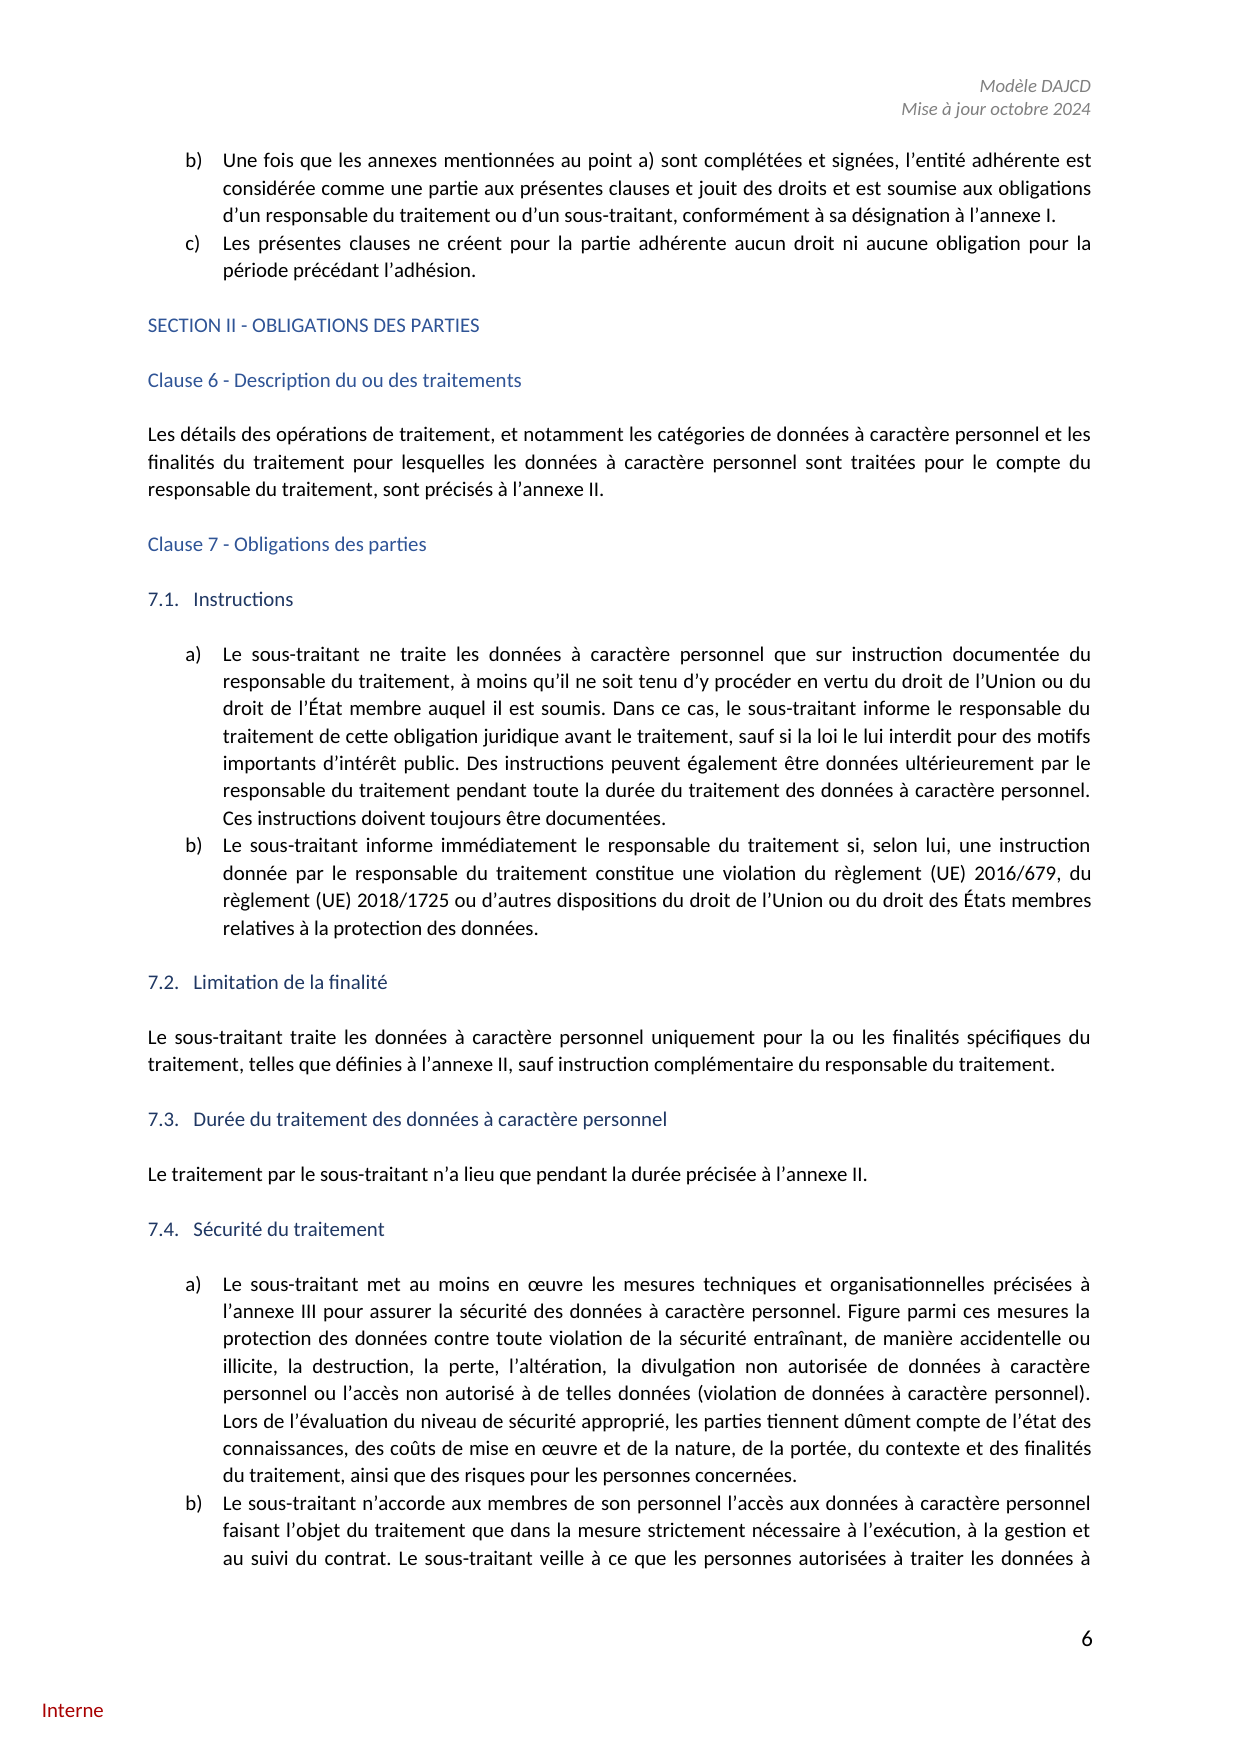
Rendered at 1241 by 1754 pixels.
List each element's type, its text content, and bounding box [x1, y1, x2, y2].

list Une fois que les annexes mentionnées au point a) sont complétées et signées, l’entité adhérente est considérée comme une partie aux présentes clauses et jouit des droits et est soumise aux obligations d’un responsable du traitement ou d’un sous-traitant, conformément à sa désignation à l’annexe I. [185, 148, 1093, 228]
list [185, 1490, 1093, 1570]
text Le sous-traitant traite les données à caractère personnel uniquement pour la ou les finalités spécifiques du traitement, telles que définies à l’annexe II, sauf instruction complémentaire du responsable du traitement. [148, 1024, 1093, 1077]
subtitle Clause 7 - Obligations des parties [148, 531, 1093, 557]
text Le traitement par le sous-traitant n’a lieu que pendant la durée précisée à l’annexe II. [148, 1161, 1093, 1187]
list Le sous-traitant informe immédiatement le responsable du traitement si, selon lui, une instruction donnée par le responsable du traitement constitue une violation du règlement (UE) 2016/679, du règlement (UE) 2018/1725 ou d’autres dispositions du droit de l’Union ou du droit des États membres relatives à la protection des données. [185, 832, 1093, 940]
list Le sous-traitant met au moins en œuvre les mesures techniques et organisationnelles précisées à l’annexe III pour assurer la sécurité des données à caractère personnel. Figure parmi ces mesures la protection des données contre toute violation de la sécurité entraînant, de manière accidentelle ou illicite, la destruction, la perte, l’altération, la divulgation non autorisée de données à caractère personnel ou l’accès non autorisé à de telles données (violation de données à caractère personnel). Lors de l’évaluation du niveau de sécurité approprié, les parties tiennent dûment compte de l’état des connaissances, des coûts de mise en œuvre et de la nature, de la portée, du contexte et des finalités du traitement, ainsi que des risques pour les personnes concernées. [185, 1271, 1093, 1488]
subtitle 7.4. Sécurité du traitement [148, 1216, 1093, 1241]
subtitle 7.3. Durée du traitement des données à caractère personnel [148, 1106, 1093, 1132]
list Les présentes clauses ne créent pour la partie adhérente aucun droit ni aucune obligation pour la période précédant l’adhésion. [185, 230, 1093, 283]
list Le sous-traitant ne traite les données à caractère personnel que sur instruction documentée du responsable du traitement, à moins qu’il ne soit tenu d’y procéder en vertu du droit de l’Union ou du droit de l’État membre auquel il est soumis. Dans ce cas, le sous-traitant informe le responsable du traitement de cette obligation juridique avant le traitement, sauf si la loi le lui interdit pour des motifs importants d’intérêt public. Des instructions peuvent également être données ultérieurement par le responsable du traitement pendant toute la durée du traitement des données à caractère personnel. Ces instructions doivent toujours être documentées. [185, 641, 1093, 831]
subtitle 7.2. Limitation de la finalité [148, 969, 1093, 995]
subtitle SECTION II - OBLIGATIONS DES PARTIES [148, 312, 1093, 337]
subtitle 7.1. Instructions [148, 586, 1093, 611]
text Les détails des opérations de traitement, et notamment les catégories de données à caractère personnel et les finalités du traitement pour lesquelles les données à caractère personnel sont traitées pour le compte du responsable du traitement, sont précisés à l’annexe II. [148, 422, 1093, 502]
subtitle Clause 6 - Description du ou des traitements [148, 367, 1093, 392]
